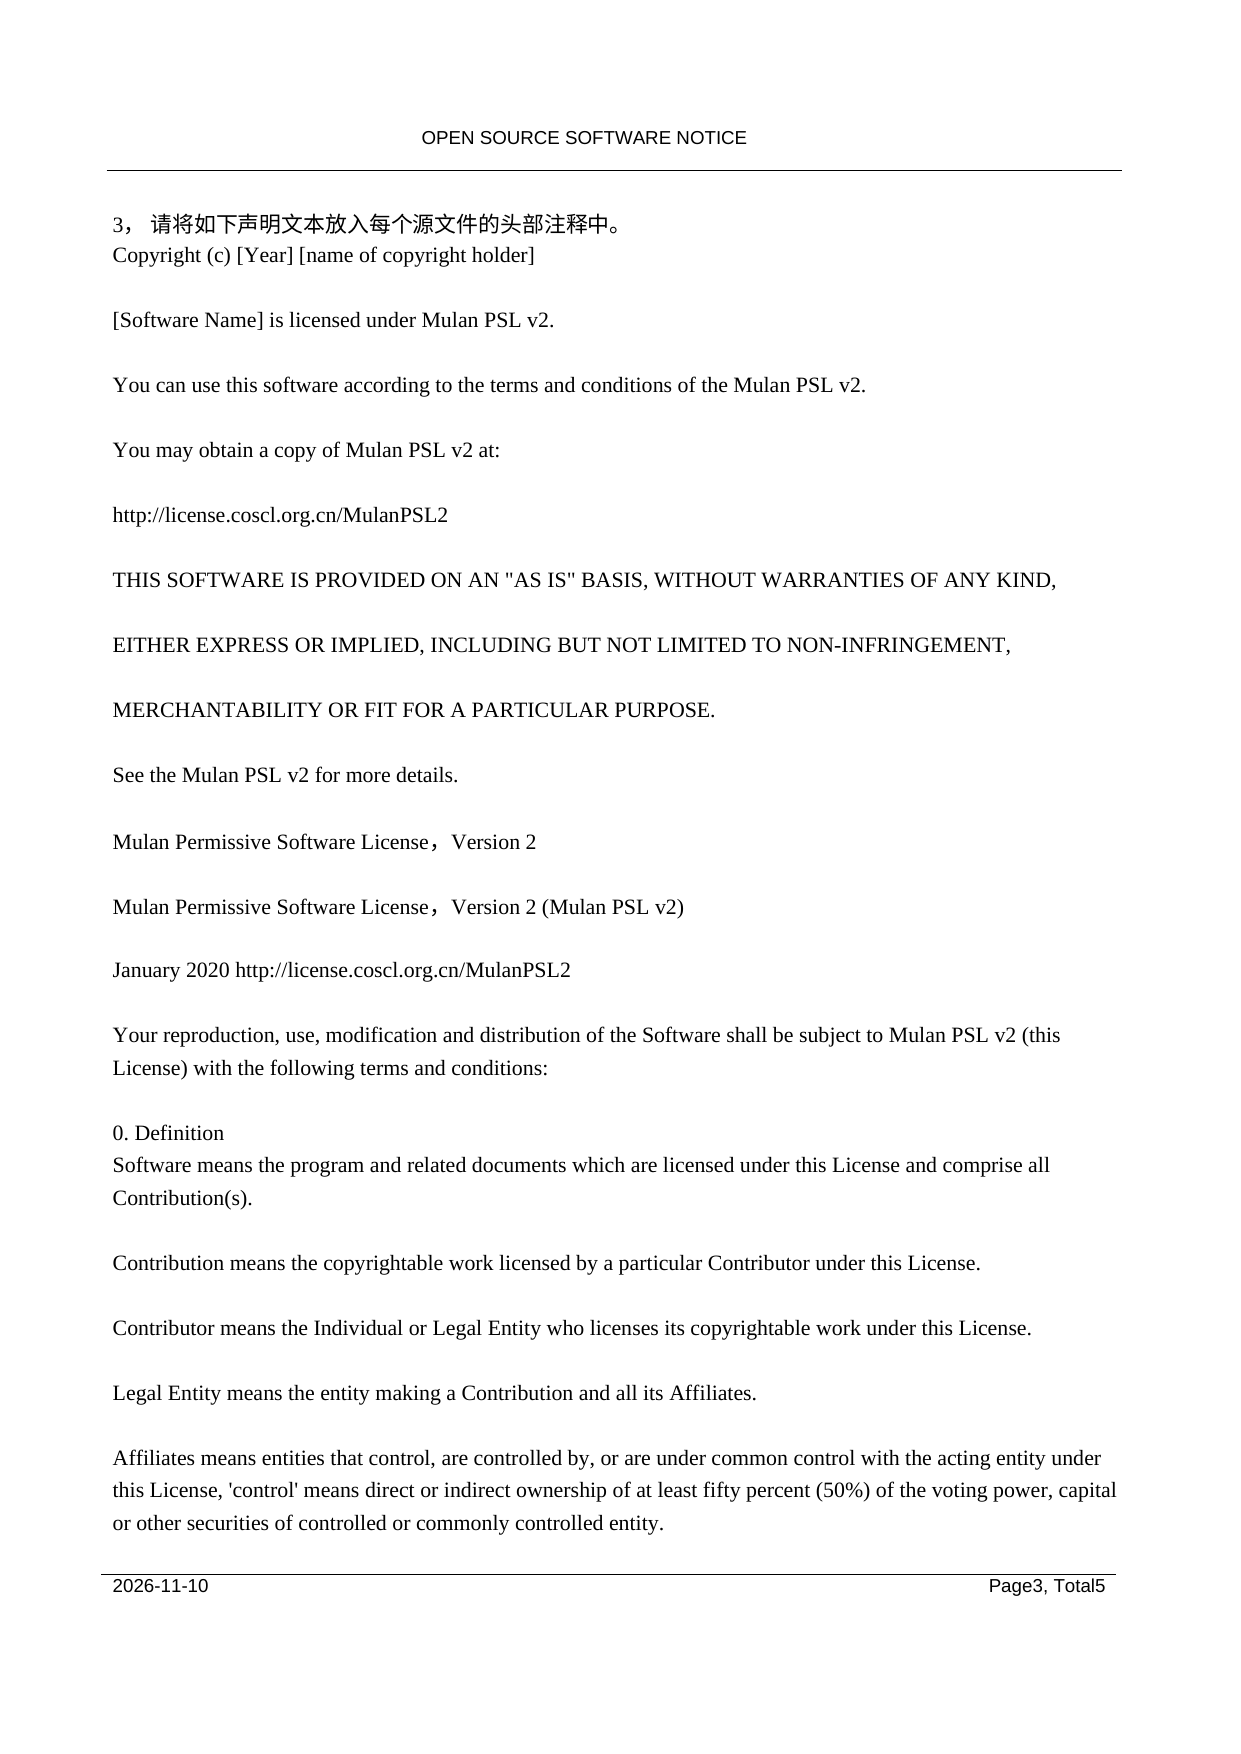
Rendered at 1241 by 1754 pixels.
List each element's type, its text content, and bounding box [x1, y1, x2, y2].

text Mulan Permissive Software License，Version 2 (Mulan PSL v2) [112, 889, 1128, 921]
text Software means the program and related documents which are licensed under this License and comprise all Contribution(s). [112, 1149, 1128, 1214]
text http://license.coscl.org.cn/MulanPSL2 [112, 499, 1128, 531]
text Contributor means the Individual or Legal Entity who licenses its copyrightable work under this License. [112, 1311, 1128, 1344]
text Mulan Permissive Software License，Version 2 [112, 824, 1128, 856]
text EITHER EXPRESS OR IMPLIED, INCLUDING BUT NOT LIMITED TO NON-INFRINGEMENT, [112, 629, 1128, 661]
text Your reproduction, use, modification and distribution of the Software shall be subject to Mulan PSL v2 (this License) with the following terms and conditions: [112, 1019, 1128, 1084]
text THIS SOFTWARE IS PROVIDED ON AN "AS IS" BASIS, WITHOUT WARRANTIES OF ANY KIND, [112, 564, 1128, 596]
text [Software Name] is licensed under Mulan PSL v2. [112, 304, 1128, 336]
text You may obtain a copy of Mulan PSL v2 at: [112, 434, 1128, 466]
text January 2020 http://license.coscl.org.cn/MulanPSL2 [112, 954, 1128, 986]
text Affiliates means entities that control, are controlled by, or are under common control with the acting entity under this License, 'control' means direct or indirect ownership of at least fifty percent (50%) of the voting power, capital or other securities of controlled or commonly controlled entity. [112, 1441, 1128, 1539]
text You can use this software according to the terms and conditions of the Mulan PSL v2. [112, 369, 1128, 401]
text Legal Entity means the entity making a Contribution and all its Affiliates. [112, 1376, 1128, 1409]
text Contribution means the copyrightable work licensed by a particular Contributor under this License. [112, 1246, 1128, 1279]
text MERCHANTABILITY OR FIT FOR A PARTICULAR PURPOSE. [112, 694, 1128, 726]
text See the Mulan PSL v2 for more details. [112, 759, 1128, 791]
text 3， 请将如下声明文本放入每个源文件的头部注释中。 [112, 206, 1128, 239]
text Copyright (c) [Year] [name of copyright holder] [112, 239, 1128, 271]
text 0. Definition [112, 1116, 1128, 1149]
